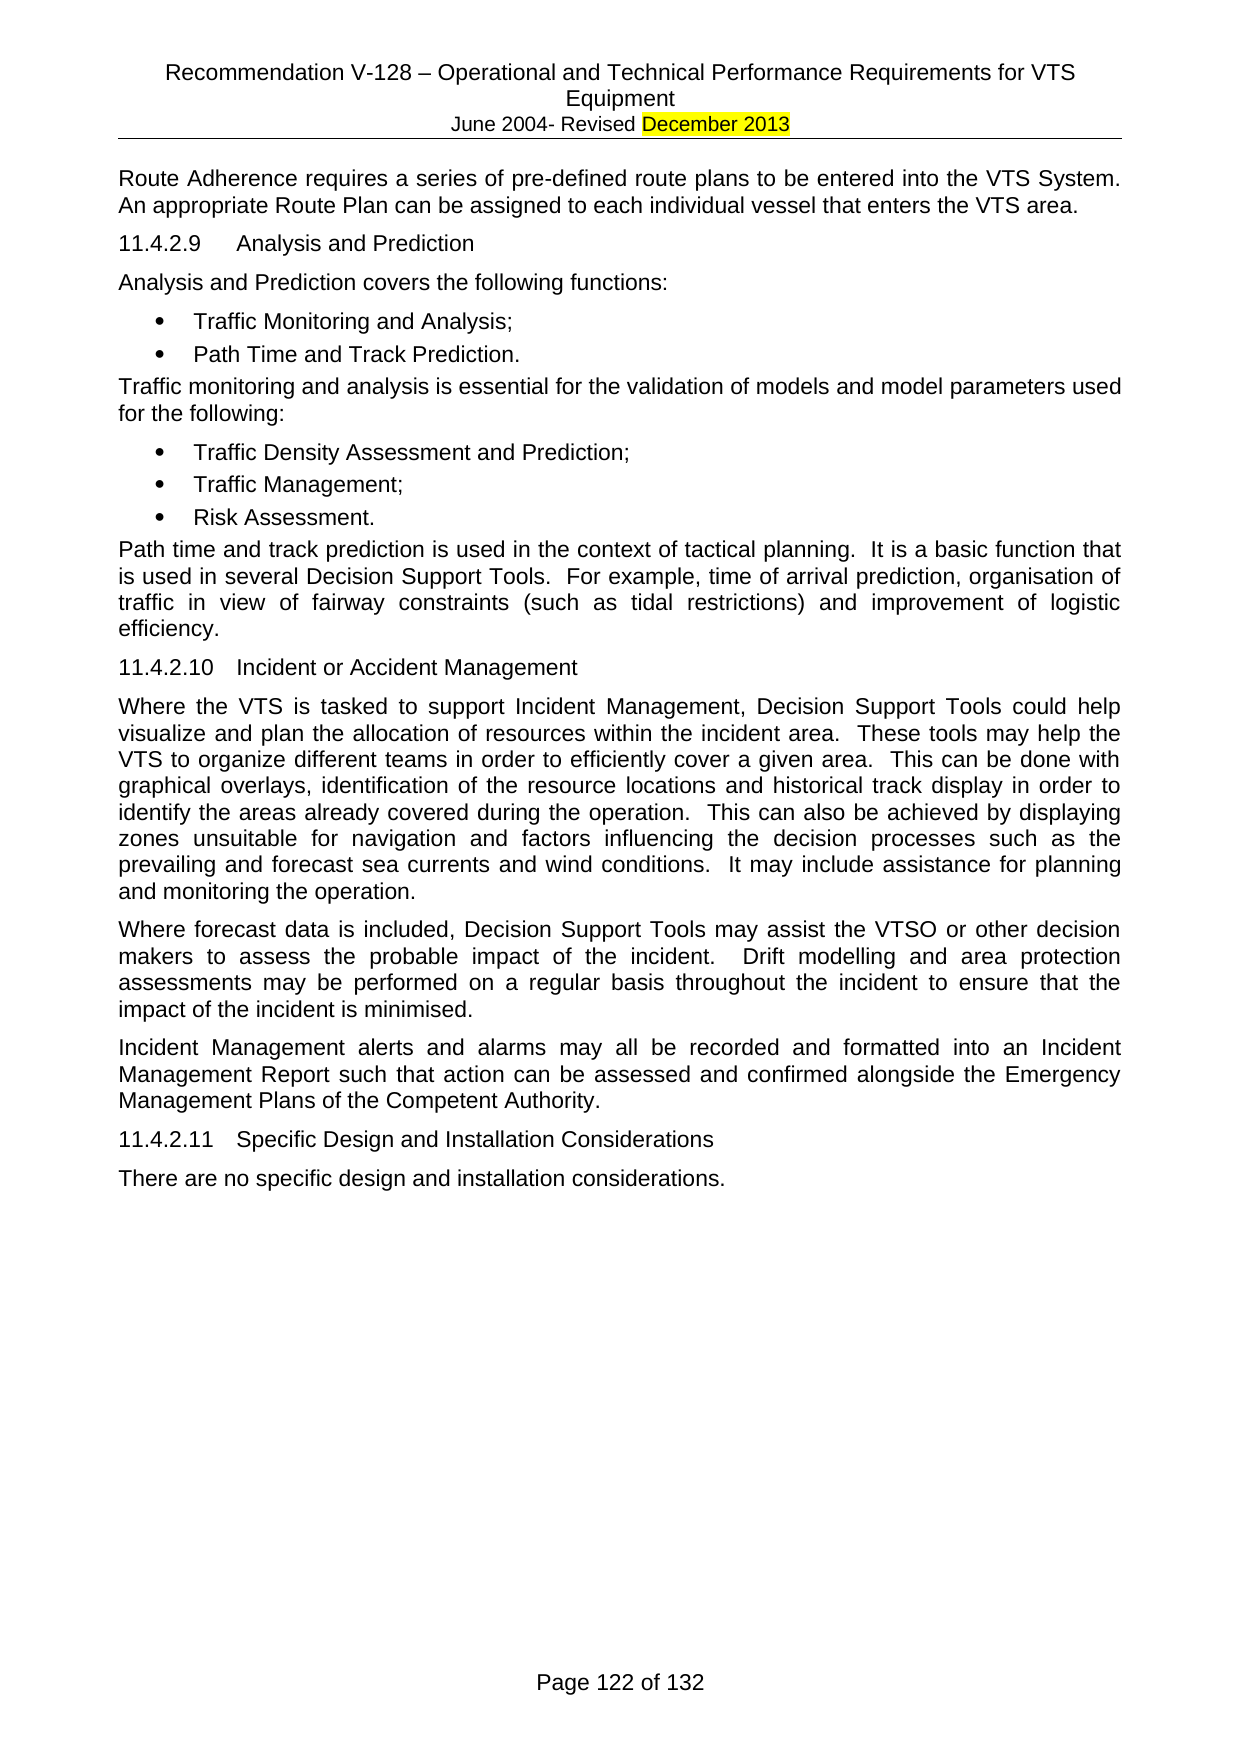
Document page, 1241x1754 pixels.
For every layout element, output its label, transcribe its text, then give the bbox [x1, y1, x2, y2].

text Traffic Density Assessment and Prediction; [156, 438, 1122, 465]
text Traffic Monitoring and Analysis; [156, 308, 1122, 334]
subtitle Incident or Accident Management [118, 654, 1122, 681]
text Traffic monitoring and analysis is essential for the validation of models and model parameters used for the following: [118, 373, 1122, 426]
text Path time and track prediction is used in the context of tactical planning. It is a basic function that is used in several Decision Support Tools. For example, time of arrival prediction, organisation of traffic in view of fairway constraints (such as tidal restrictions) and improvement of logistic efficiency. [118, 536, 1122, 642]
text There are no specific design and installation considerations. [118, 1165, 1122, 1191]
text Path Time and Track Prediction. [156, 341, 1122, 367]
text Where forecast data is included, Decision Support Tools may assist the VTSO or other decision makers to assess the probable impact of the incident. Drift modelling and area protection assessments may be performed on a regular basis throughout the incident to ensure that the impact of the incident is minimised. [118, 916, 1122, 1022]
text Risk Assessment. [156, 504, 1122, 530]
text Traffic Management; [156, 471, 1122, 497]
subtitle Analysis and Prediction [118, 230, 1122, 257]
text Route Adherence requires a series of pre-defined route plans to be entered into the VTS System. An appropriate Route Plan can be assigned to each individual vessel that enters the VTS area. [118, 165, 1122, 218]
text Where the VTS is tasked to support Incident Management, Decision Support Tools could help visualize and plan the allocation of resources within the incident area. These tools may help the VTS to organize different teams in order to efficiently cover a given area. This can be done with graphical overlays, identification of the resource locations and historical track display in order to identify the areas already covered during the operation. This can also be achieved by displaying zones unsuitable for navigation and factors influencing the decision processes such as the prevailing and forecast sea currents and wind conditions. It may include assistance for planning and monitoring the operation. [118, 693, 1122, 904]
text Incident Management alerts and alarms may all be recorded and formatted into an Incident Management Report such that action can be assessed and confirmed alongside the Emergency Management Plans of the Competent Authority. [118, 1034, 1122, 1113]
text Analysis and Prediction covers the following functions: [118, 269, 1122, 296]
subtitle Specific Design and Installation Considerations [118, 1126, 1122, 1152]
